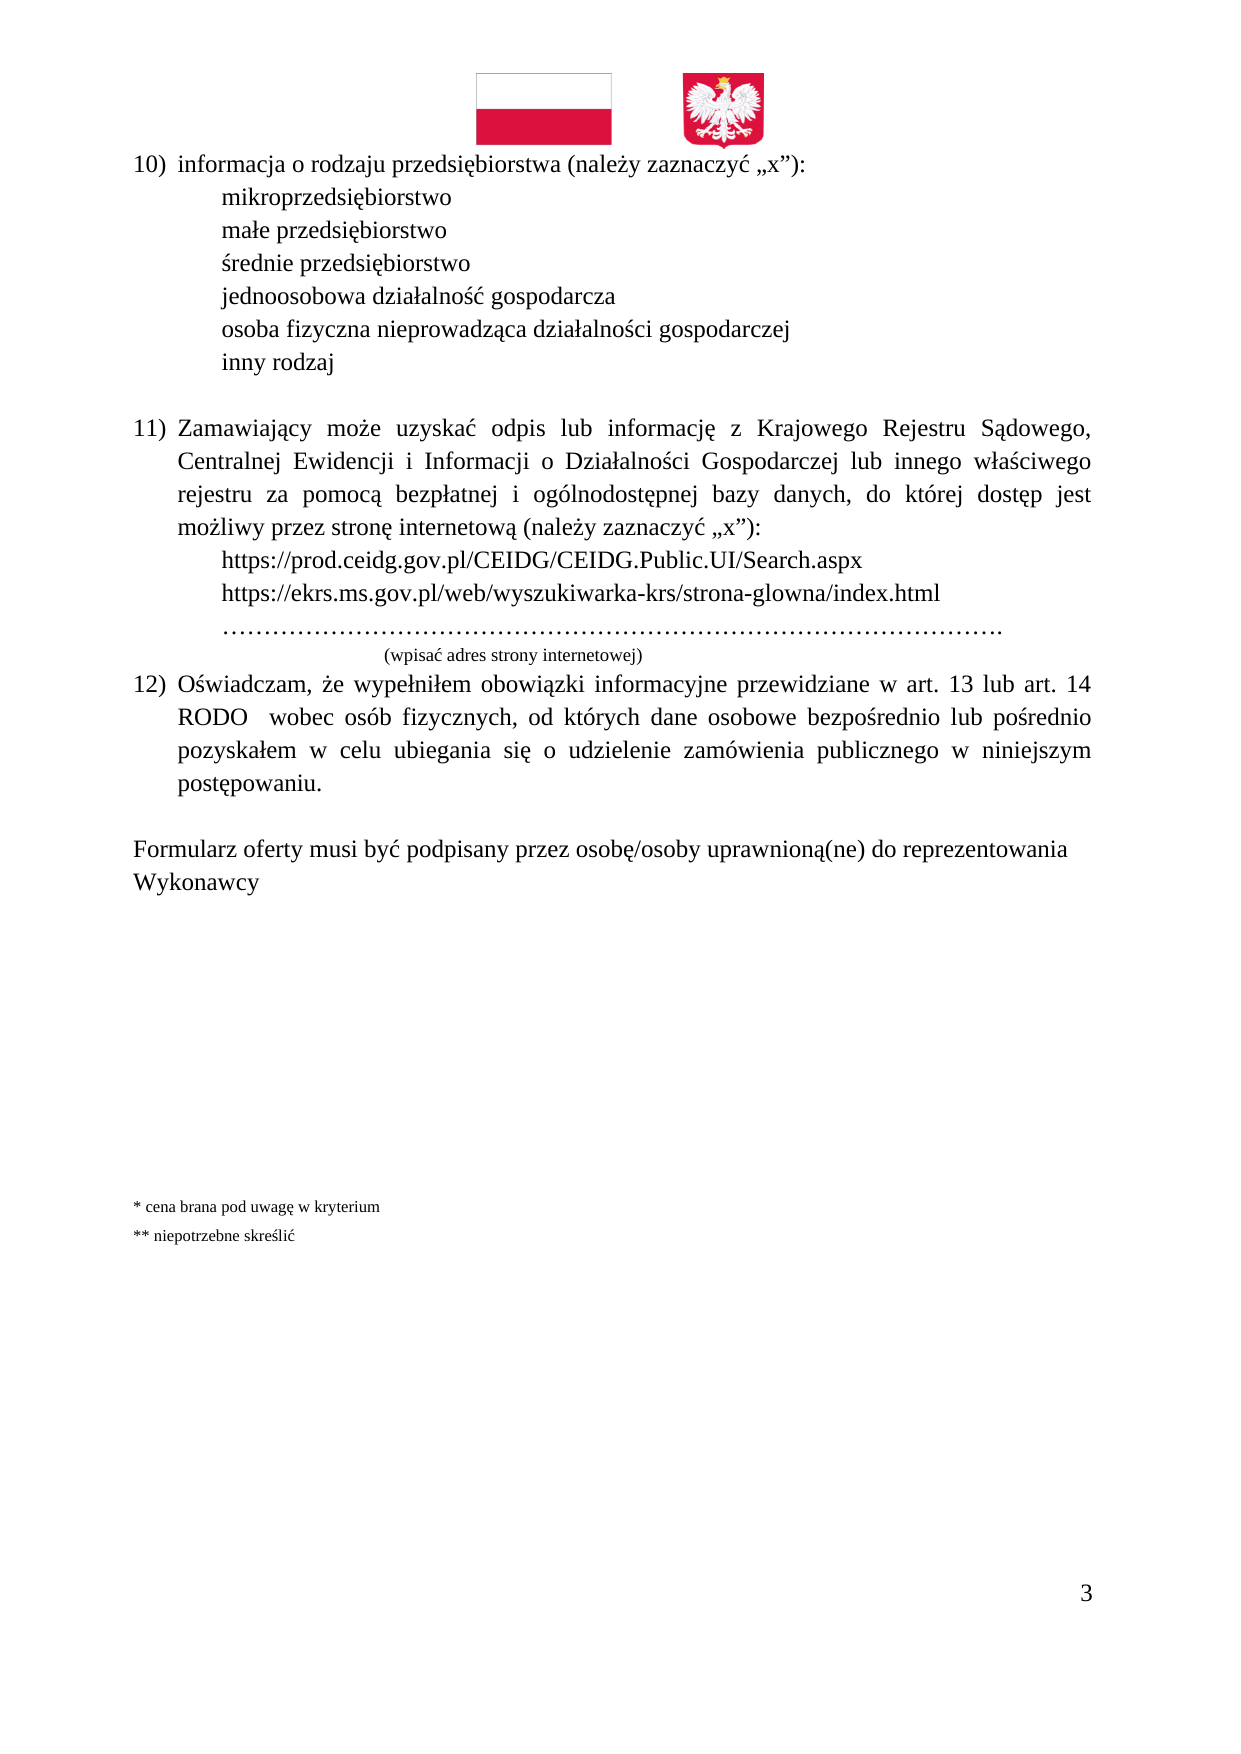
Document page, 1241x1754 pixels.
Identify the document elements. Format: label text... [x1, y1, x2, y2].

text  średnie przedsiębiorstwo [177, 248, 1093, 277]
text  mikroprzedsiębiorstwo [177, 182, 1093, 211]
text  https://prod.ceidg.gov.pl/CEIDG/CEIDG.Public.UI/Search.aspx [177, 545, 1093, 574]
text 10) informacja o rodzaju przedsiębiorstwa (należy zaznaczyć „x”): [133, 149, 1093, 177]
text (wpisać adres strony internetowej) [177, 644, 1093, 666]
text * cena brana pod uwagę w kryterium [133, 1197, 1093, 1216]
text Formularz oferty musi być podpisany przez osobę/osoby uprawnioną(ne) do reprezentowania Wykonawcy [133, 834, 1093, 896]
text 12) Oświadczam, że wypełniłem obowiązki informacyjne przewidziane w art. 13 lub art. 14 RODO wobec osób fizycznych, od których dane osobowe bezpośrednio lub pośrednio pozyskałem w celu ubiegania się o udzielenie zamówienia publicznego w niniejszym postępowaniu. [133, 669, 1093, 797]
text 11) Zamawiający może uzyskać odpis lub informację z Krajowego Rejestru Sądowego, Centralnej Ewidencji i Informacji o Działalności Gospodarczej lub innego właściwego rejestru za pomocą bezpłatnej i ogólnodostępnej bazy danych, do której dostęp jest możliwy przez stronę internetową (należy zaznaczyć „x”): [133, 413, 1093, 541]
text ** niepotrzebne skreślić [133, 1226, 1093, 1245]
picture [476, 73, 764, 149]
text  https://ekrs.ms.gov.pl/web/wyszukiwarka-krs/strona-glowna/index.html [177, 578, 1093, 607]
text  …………………………………………………………………………………. [177, 611, 1093, 640]
text  jednoosobowa działalność gospodarcza [177, 281, 1093, 309]
text  osoba fizyczna nieprowadząca działalności gospodarczej [177, 314, 1093, 343]
text  inny rodzaj [177, 347, 1093, 376]
text  małe przedsiębiorstwo [177, 215, 1093, 243]
